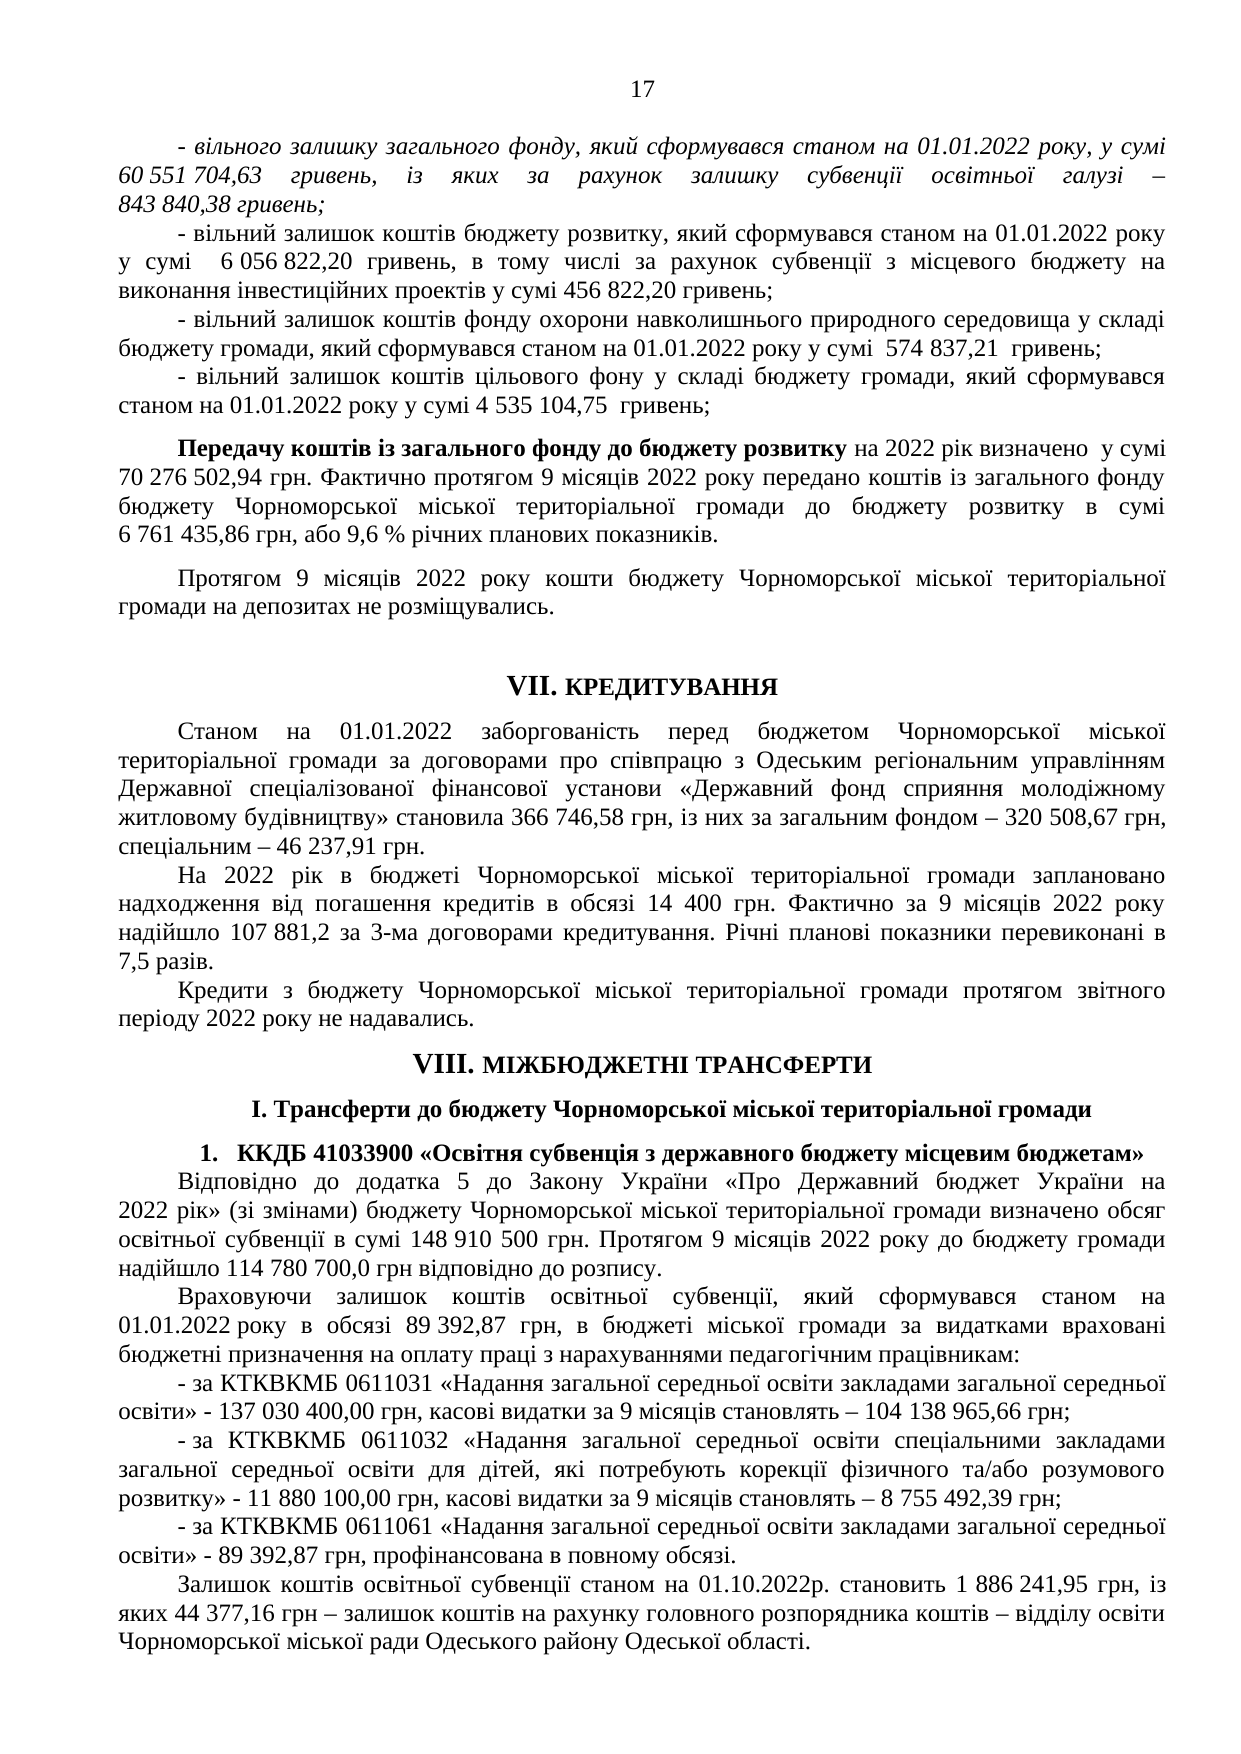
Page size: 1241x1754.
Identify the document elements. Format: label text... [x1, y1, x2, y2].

text - вільний залишок коштів бюджету розвитку, який сформувався станом на 01.01.2022 року у сумі 6 056 822,20 гривень, в тому числі за рахунок субвенції з місцевого бюджету на виконання інвестиційних проектів у сумі 456 822,20 гривень; [118, 218, 1167, 304]
text Протягом 9 місяців 2022 року кошти бюджету Чорноморської міської територіальної громади на депозитах не розміщувались. [118, 563, 1167, 620]
text VІI. КРЕДИТУВАННЯ [118, 668, 1167, 702]
text Станом на 01.01.2022 заборгованість перед бюджетом Чорноморської міської територіальної громади за договорами про співпрацю з Одеським регіональним управлінням Державної спеціалізованої фінансової установи «Державний фонд сприяння молодіжному житловому будівництву» становила 366 746,58 грн, із них за загальним фондом – 320 508,67 грн, спеціальним – 46 237,91 грн. [118, 716, 1167, 860]
text І. Трансферти до бюджету Чорноморської міської територіальної громади [118, 1094, 1167, 1123]
list за КТКВКМБ 0611032 «Надання загальної середньої освіти спеціальними закладами загальної середньої освіти для дітей, які потребують корекції фізичного та/або розумового розвитку» - 11 880 100,00 грн, касові видатки за 9 місяців становлять – 8 755 492,39 грн; [118, 1425, 1167, 1511]
text Відповідно до додатка 5 до Закону України «Про Державний бюджет України на 2022 рік» (зі змінами) бюджету Чорноморської міської територіальної громади визначено обсяг освітньої субвенції в сумі 148 910 500 грн. Протягом 9 місяців 2022 року до бюджету громади надійшло 114 780 700,0 грн відповідно до розпису. [118, 1166, 1167, 1281]
text Передачу коштів із загального фонду до бюджету розвитку на 2022 рік визначено у сумі 70 276 502,94 грн. Фактично протягом 9 місяців 2022 року передано коштів із загального фонду бюджету Чорноморської міської територіальної громади до бюджету розвитку в сумі 6 761 435,86 грн, або 9,6 % річних планових показників. [118, 433, 1167, 548]
text - вільний залишок коштів фонду охорони навколишнього природного середовища у складі бюджету громади, який сформувався станом на 01.01.2022 року у сумі 574 837,21 гривень; [118, 304, 1167, 361]
text Кредити з бюджету Чорноморської міської територіальної громади протягом звітного періоду 2022 року не надавались. [118, 975, 1167, 1032]
text VIІI. МІЖБЮДЖЕТНІ ТРАНСФЕРТИ [118, 1047, 1167, 1080]
text - вільний залишок коштів цільового фону у складі бюджету громади, який сформувався станом на 01.01.2022 року у сумі 4 535 104,75 гривень; [118, 361, 1167, 419]
list Залишок коштів освітньої субвенції станом на 01.10.2022р. становить 1 886 241,95 грн, із яких 44 377,16 грн – залишок коштів на рахунку головного розпорядника коштів – відділу освіти Чорноморської міської ради Одеського району Одеської області. [118, 1569, 1167, 1655]
text Враховуючи залишок коштів освітньої субвенції, який сформувався станом на 01.01.2022 року в обсязі 89 392,87 грн, в бюджеті міської громади за видатками враховані бюджетні призначення на оплату праці з нарахуваннями педагогічним працівникам: [118, 1281, 1167, 1368]
list за КТКВКМБ 0611031 «Надання загальної середньої освіти закладами загальної середньої освіти» - 137 030 400,00 грн, касові видатки за 9 місяців становлять – 104 138 965,66 грн; [118, 1368, 1167, 1425]
text На 2022 рік в бюджеті Чорноморської міської територіальної громади заплановано надходження від погашення кредитів в обсязі 14 400 грн. Фактично за 9 місяців 2022 року надійшло 107 881,2 за 3-ма договорами кредитування. Річні планові показники перевиконані в 7,5 разів. [118, 860, 1167, 975]
text - вільного залишку загального фонду, який сформувався станом на 01.01.2022 року, у сумі 60 551 704,63 гривень, із яких за рахунок залишку субвенції освітньої галузі – 843 840,38 гривень; [118, 131, 1167, 218]
list за КТКВКМБ 0611061 «Надання загальної середньої освіти закладами загальної середньої освіти» - 89 392,87 грн, профінансована в повному обсязі. [118, 1511, 1167, 1569]
list ККДБ 41033900 «Освітня субвенція з державного бюджету місцевим бюджетам» [177, 1138, 1167, 1166]
